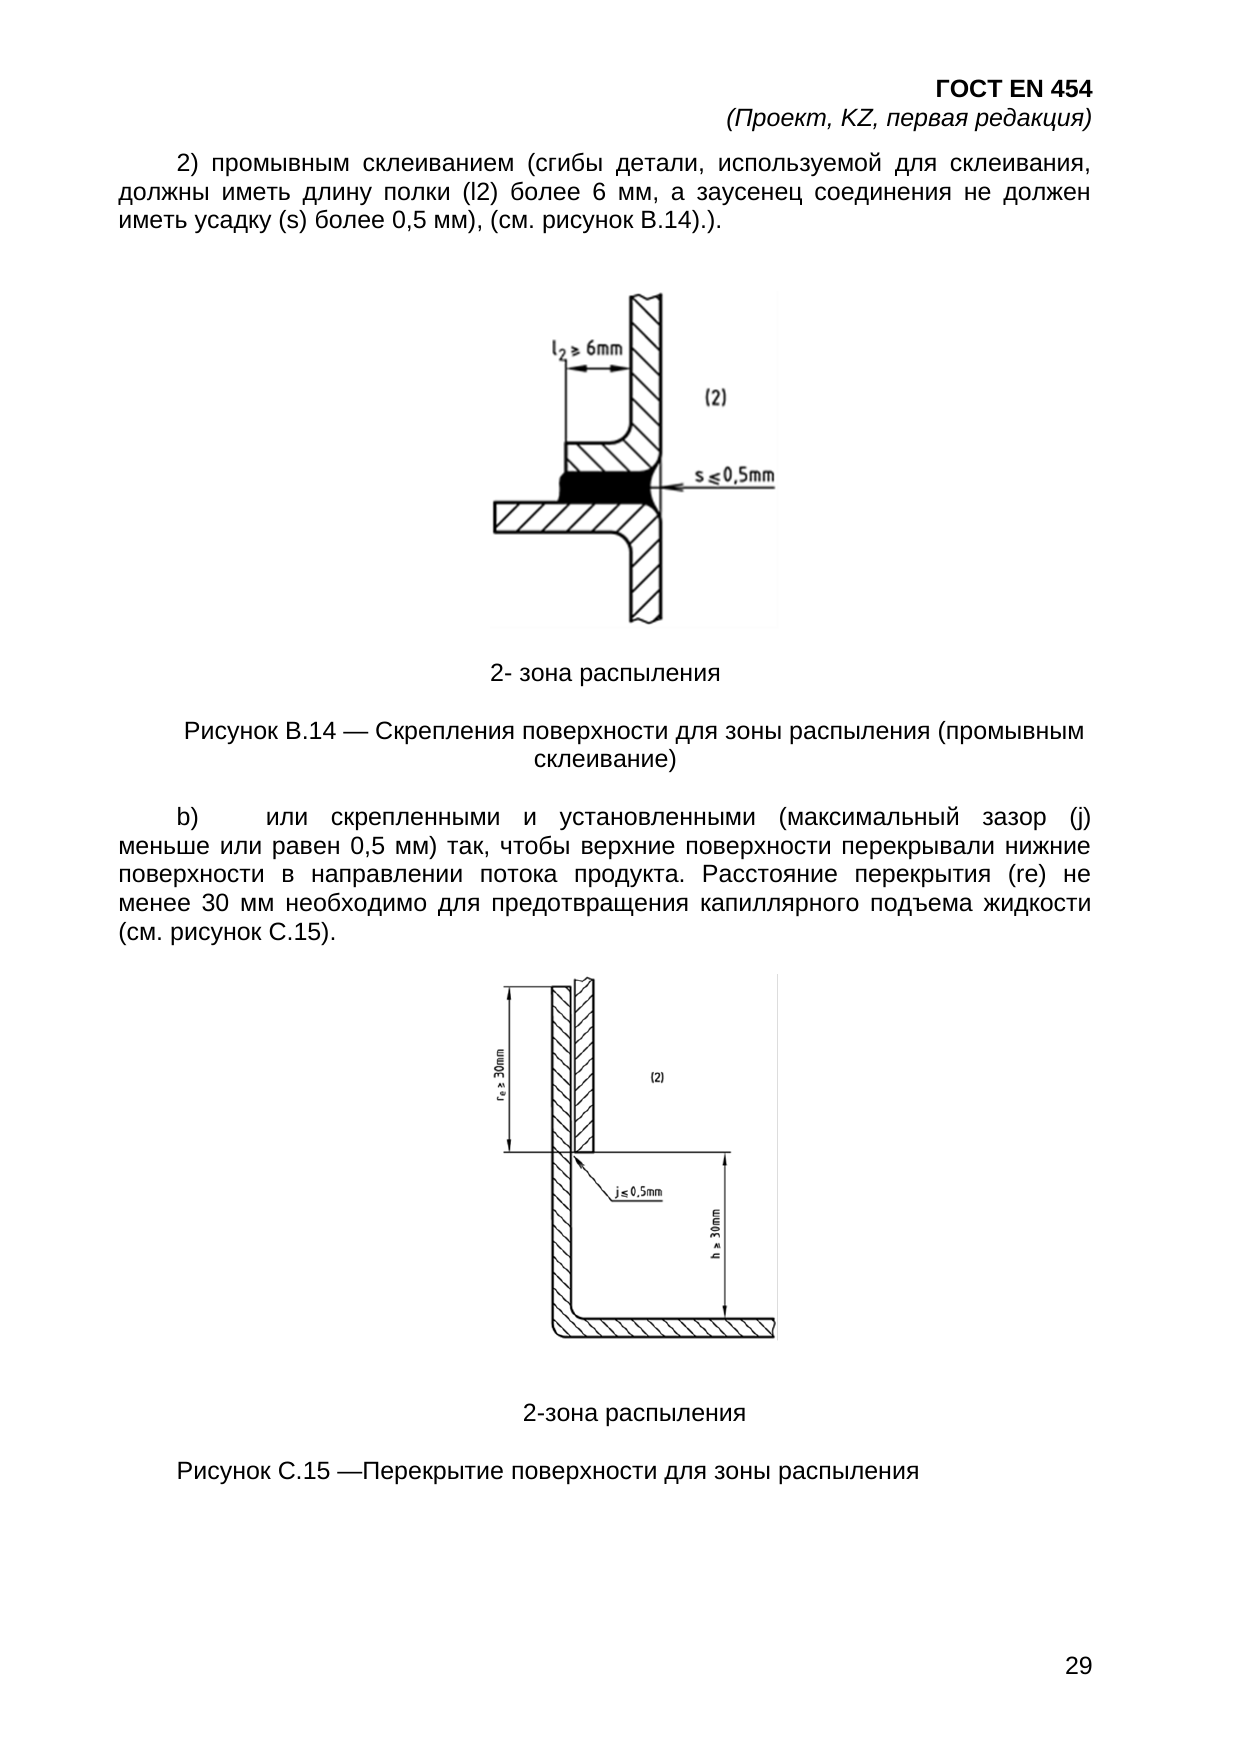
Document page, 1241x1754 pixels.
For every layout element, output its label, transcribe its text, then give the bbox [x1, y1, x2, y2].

text b) или скрепленными и установленными (максимальный зазор (j) меньше или равен 0,5 мм) так, чтобы верхние поверхности перекрывали нижние поверхности в направлении потока продукта. Расстояние перекрытия (re) не менее 30 мм необходимо для предотвращения капиллярного подъема жидкости (см. рисунок С.15). [118, 802, 1092, 946]
picture [490, 291, 779, 630]
picture [491, 974, 778, 1341]
text Рисунок С.15 —Перекрытие поверхности для зоны распыления [118, 1456, 1092, 1484]
text 2) промывным склеиванием (сгибы детали, используемой для склеивания, должны иметь длину полки (l2) более 6 мм, а заусенец соединения не должен иметь усадку (s) более 0,5 мм), (см. рисунок В.14).). [118, 148, 1092, 234]
text 2- зона распыления [118, 658, 1092, 687]
text Рисунок В.14 — Скрепления поверхности для зоны распыления (промывным склеивание) [118, 716, 1092, 773]
text 2-зона распыления [118, 1398, 1092, 1427]
